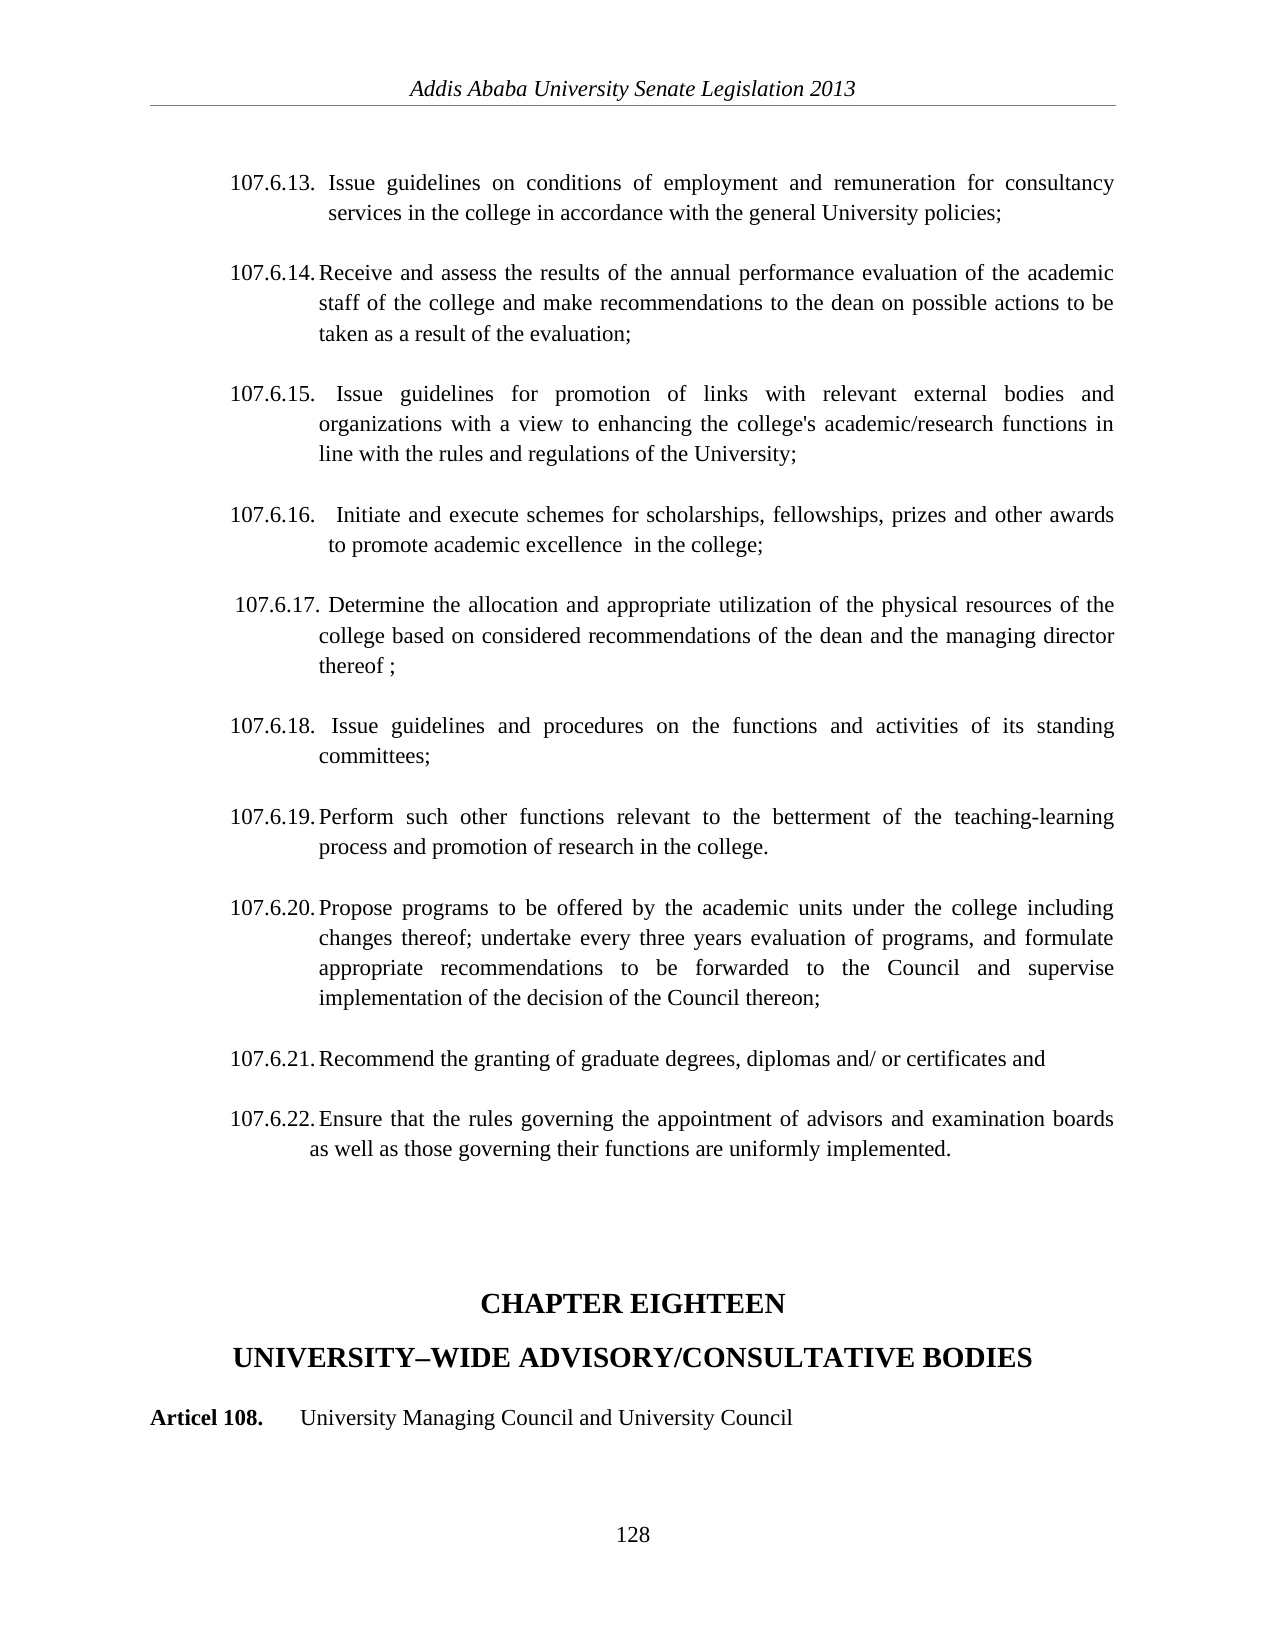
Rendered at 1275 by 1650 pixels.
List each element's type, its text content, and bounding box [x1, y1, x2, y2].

text CHAPTER EIGHTEEN [150, 1286, 1116, 1320]
list Issue guidelines for promotion of links with relevant external bodies and organizations with a view to enhancing the college's academic/research functions in line with the rules and regulations of the University; [229, 380, 1116, 467]
list Issue guidelines on conditions of employment and remuneration for consultancy services in the college in accordance with the general University policies; [229, 168, 1116, 225]
list Perform such other functions relevant to the betterment of the teaching-learning process and promotion of research in the college. [229, 803, 1116, 859]
list Recommend the granting of graduate degrees, diplomas and/ or certificates and [229, 1044, 1116, 1071]
list Ensure that the rules governing the appointment of advisors and examination boards as well as those governing their functions are uniformly implemented. [229, 1105, 1116, 1162]
list Determine the allocation and appropriate utilization of the physical resources of the college based on considered recommendations of the dean and the managing director thereof ; [234, 591, 1116, 678]
subtitle UNIVERSITY–WIDE ADVISORY/CONSULTATIVE BODIES [150, 1341, 1116, 1374]
list Receive and assess the results of the annual performance evaluation of the academic staff of the college and make recommendations to the dean on possible actions to be taken as a result of the evaluation; [229, 259, 1116, 346]
list Initiate and execute schemes for scholarships, fellowships, prizes and other awards to promote academic excellence in the college; [229, 501, 1116, 557]
list Propose programs to be offered by the academic units under the college including changes thereof; undertake every three years evaluation of programs, and formulate appropriate recommendations to be forwarded to the Council and supervise implementation of the decision of the Council thereon; [229, 893, 1116, 1011]
list University Managing Council and University Council [150, 1404, 1116, 1431]
list Issue guidelines and procedures on the functions and activities of its standing committees; [229, 712, 1116, 769]
